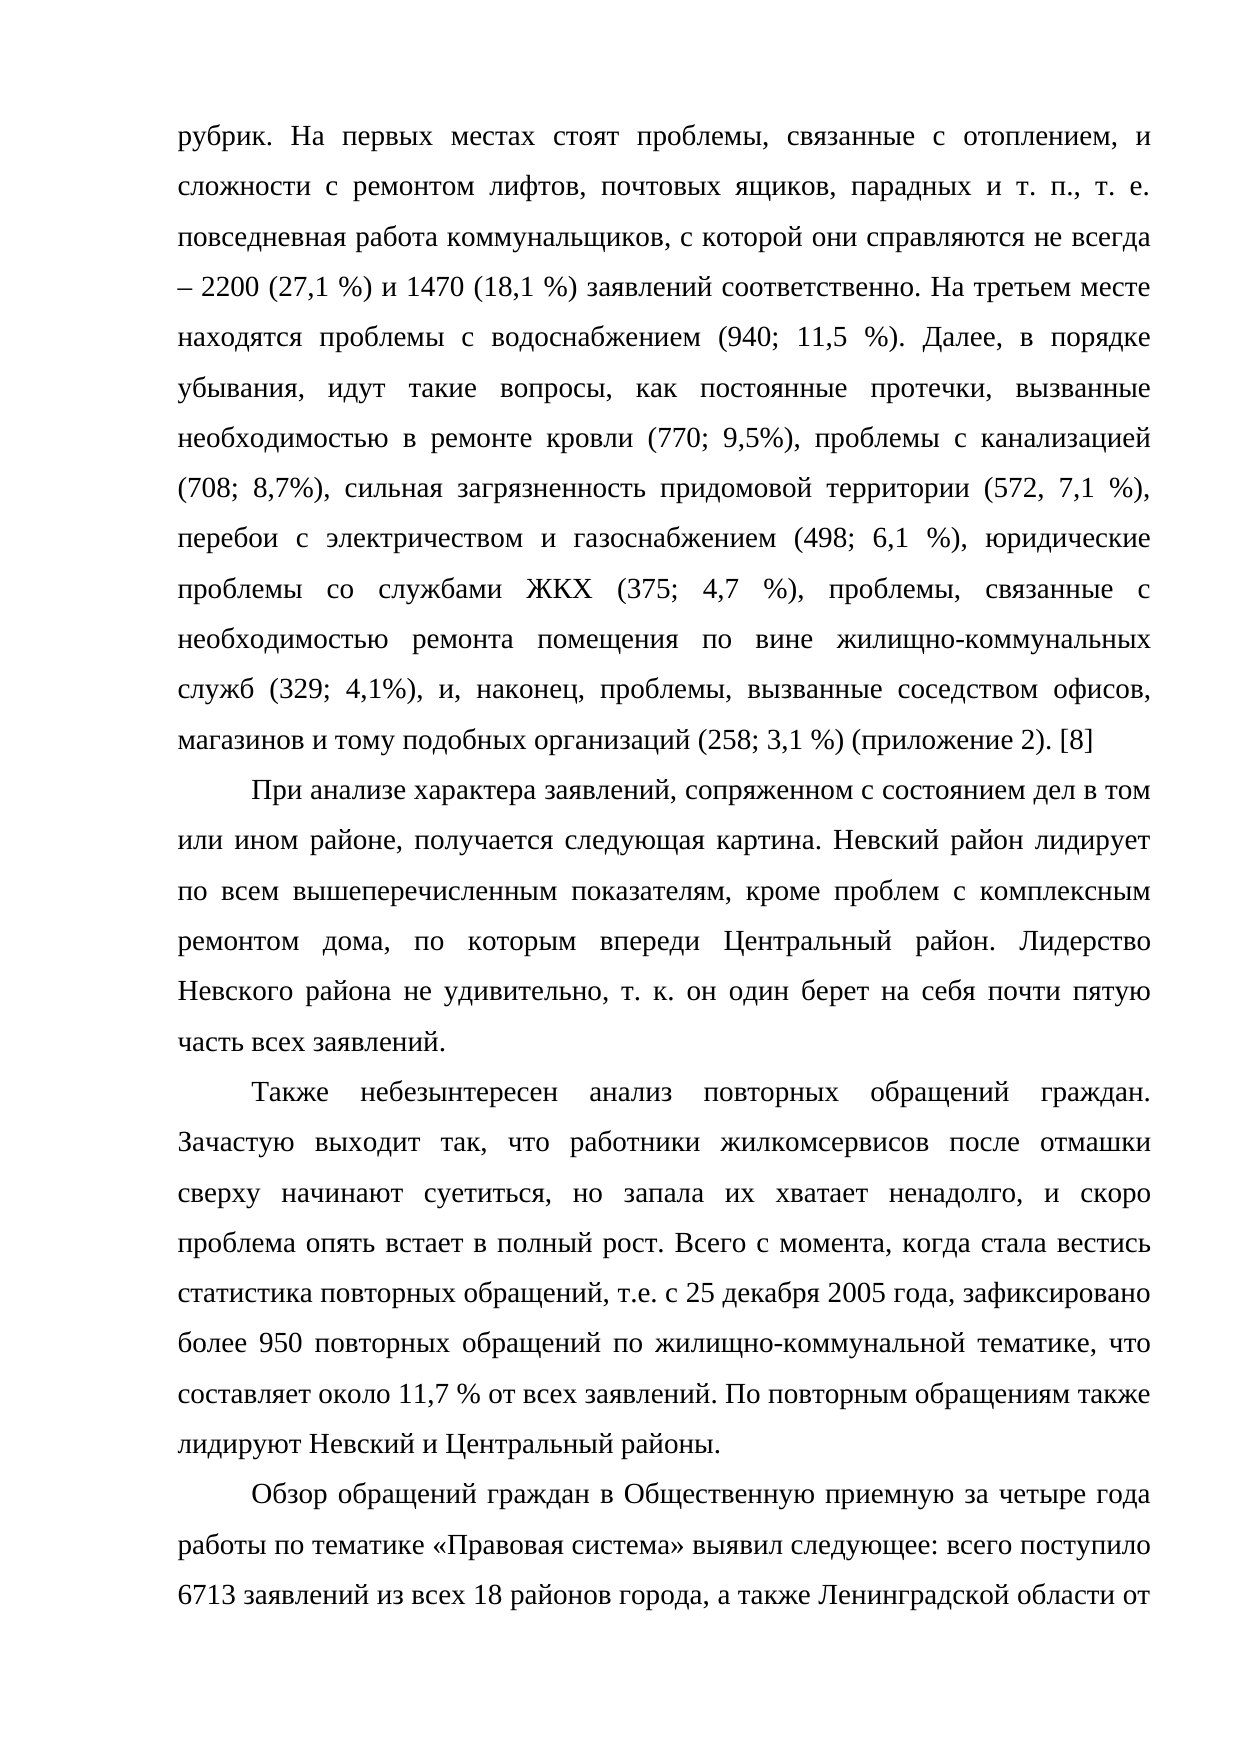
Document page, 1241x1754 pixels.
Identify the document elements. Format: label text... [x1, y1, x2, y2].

text При анализе характера заявлений, сопряженном с состоянием дел в том или ином районе, получается следующая картина. Невский район лидирует по всем вышеперечисленным показателям, кроме проблем с комплексным ремонтом дома, по которым впереди Центральный район. Лидерство Невского района не удивительно, т. к. он один берет на себя почти пятую часть всех заявлений. [177, 772, 1152, 1057]
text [177, 1477, 1152, 1611]
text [177, 118, 1152, 755]
text Также небезынтересен анализ повторных обращений граждан. Зачастую выходит так, что работники жилкомсервисов после отмашки сверху начинают суетиться, но запала их хватает ненадолго, и скоро проблема опять встает в полный рост. Всего с момента, когда стала вестись статистика повторных обращений, т.е. с 25 декабря 2005 года, зафиксировано более 950 повторных обращений по жилищно-коммунальной тематике, что составляет около 11,7 % от всех заявлений. По повторным обращениям также лидируют Невский и Центральный районы. [177, 1074, 1152, 1460]
